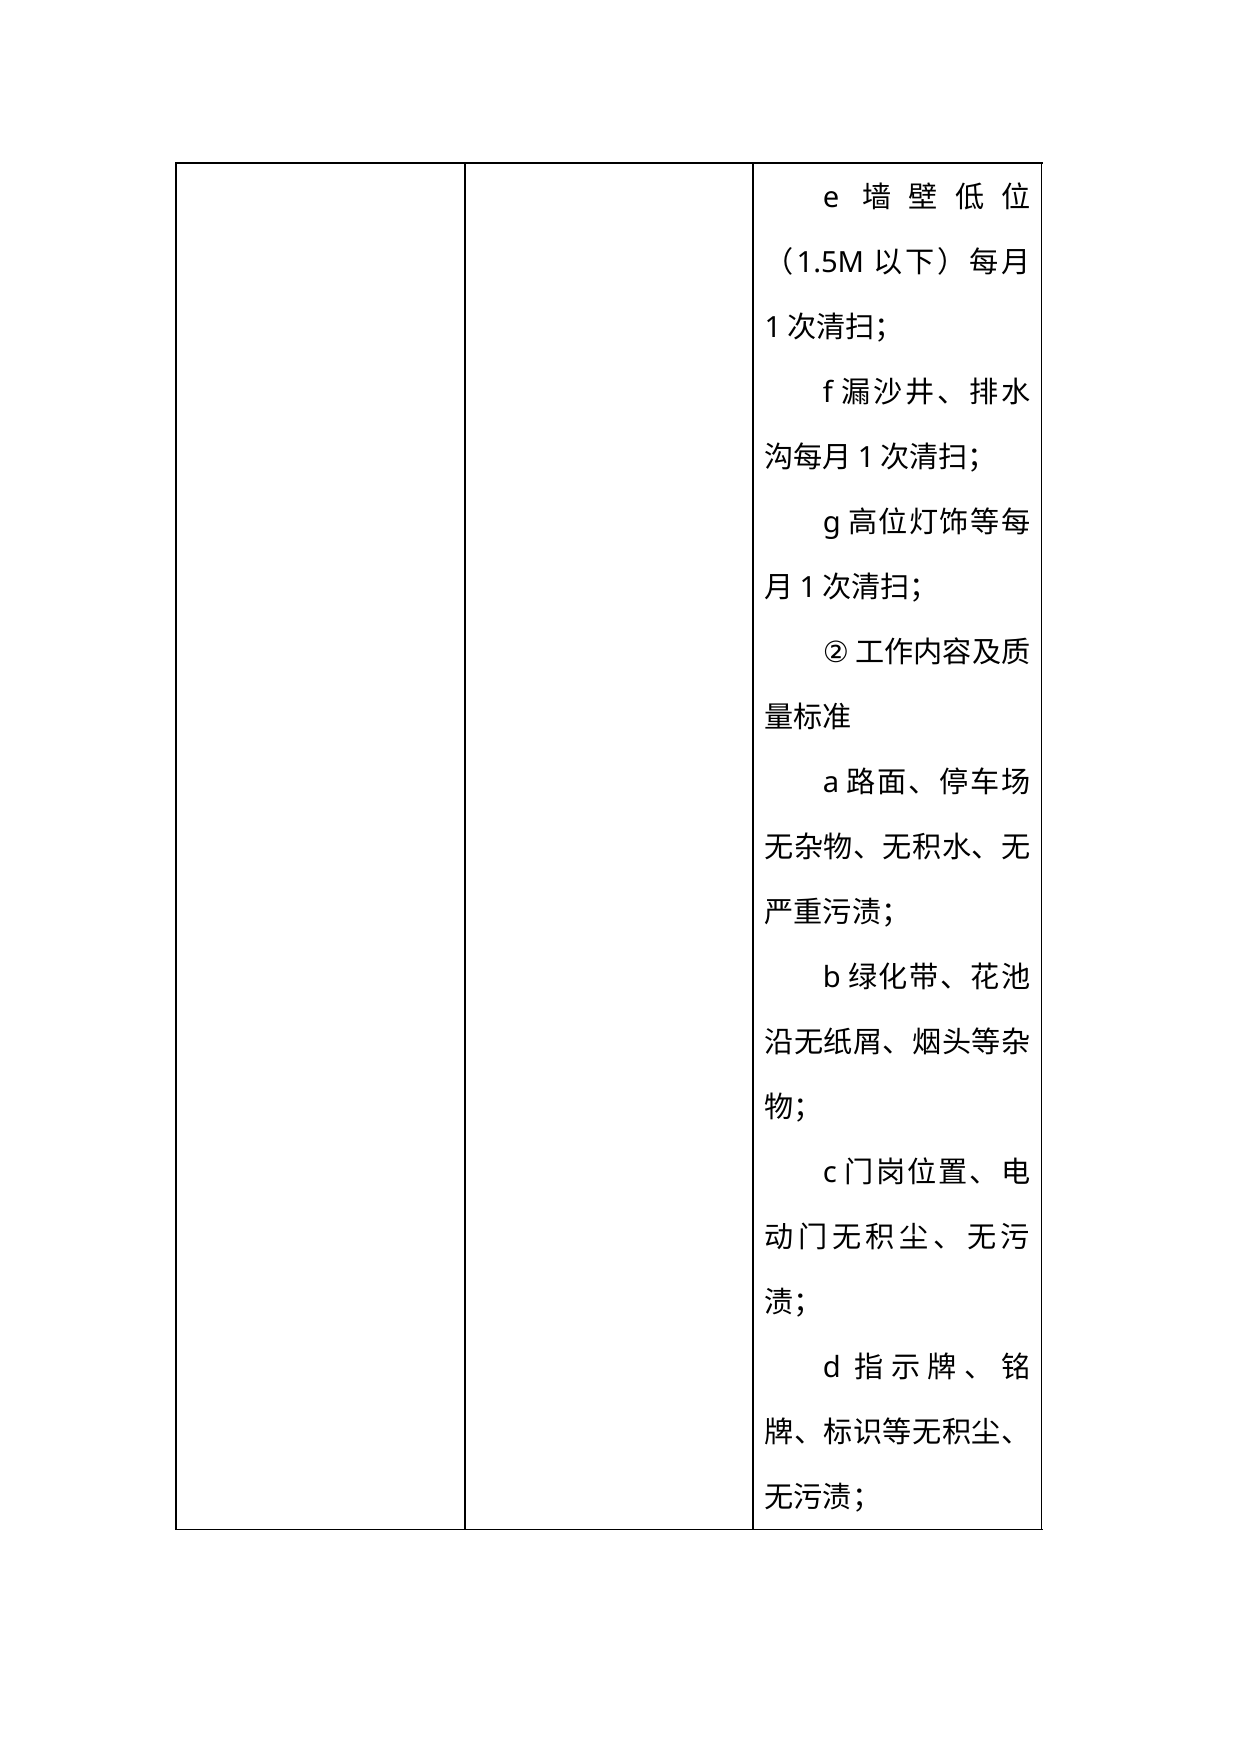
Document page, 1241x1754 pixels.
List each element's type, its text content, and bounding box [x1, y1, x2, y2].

table_cell 1 [177, 164, 464, 1528]
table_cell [754, 164, 1041, 1528]
table_cell [466, 164, 752, 1528]
